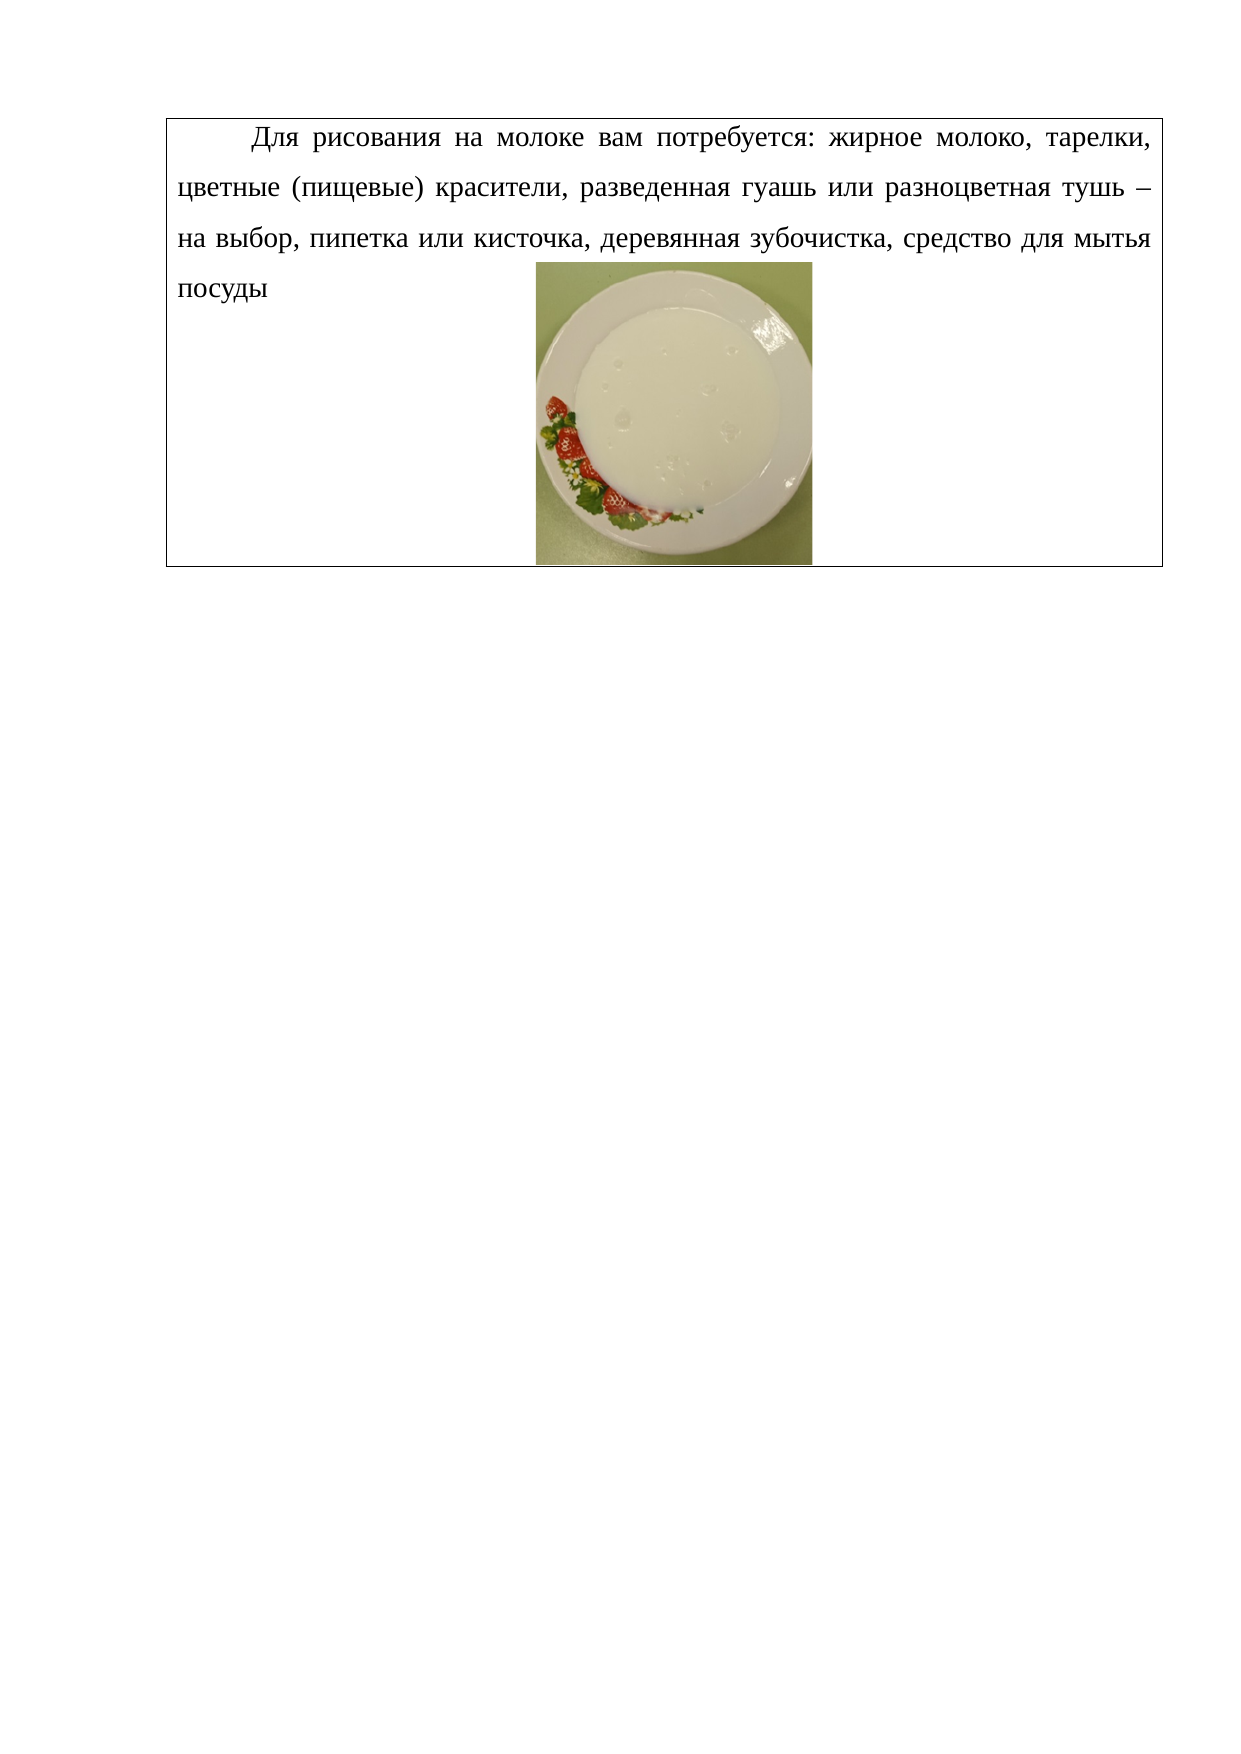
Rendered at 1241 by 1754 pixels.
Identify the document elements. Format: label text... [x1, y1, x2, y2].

picture [534, 262, 813, 563]
table_header Для рисования на молоке вам потребуется: жирное молоко, тарелки, цветные (пищевые) красители, разведенная гуашь или разноцветная тушь – на выбор, пипетка или кисточка, деревянная зубочистка, средство для мытья посуды [167, 119, 1162, 566]
